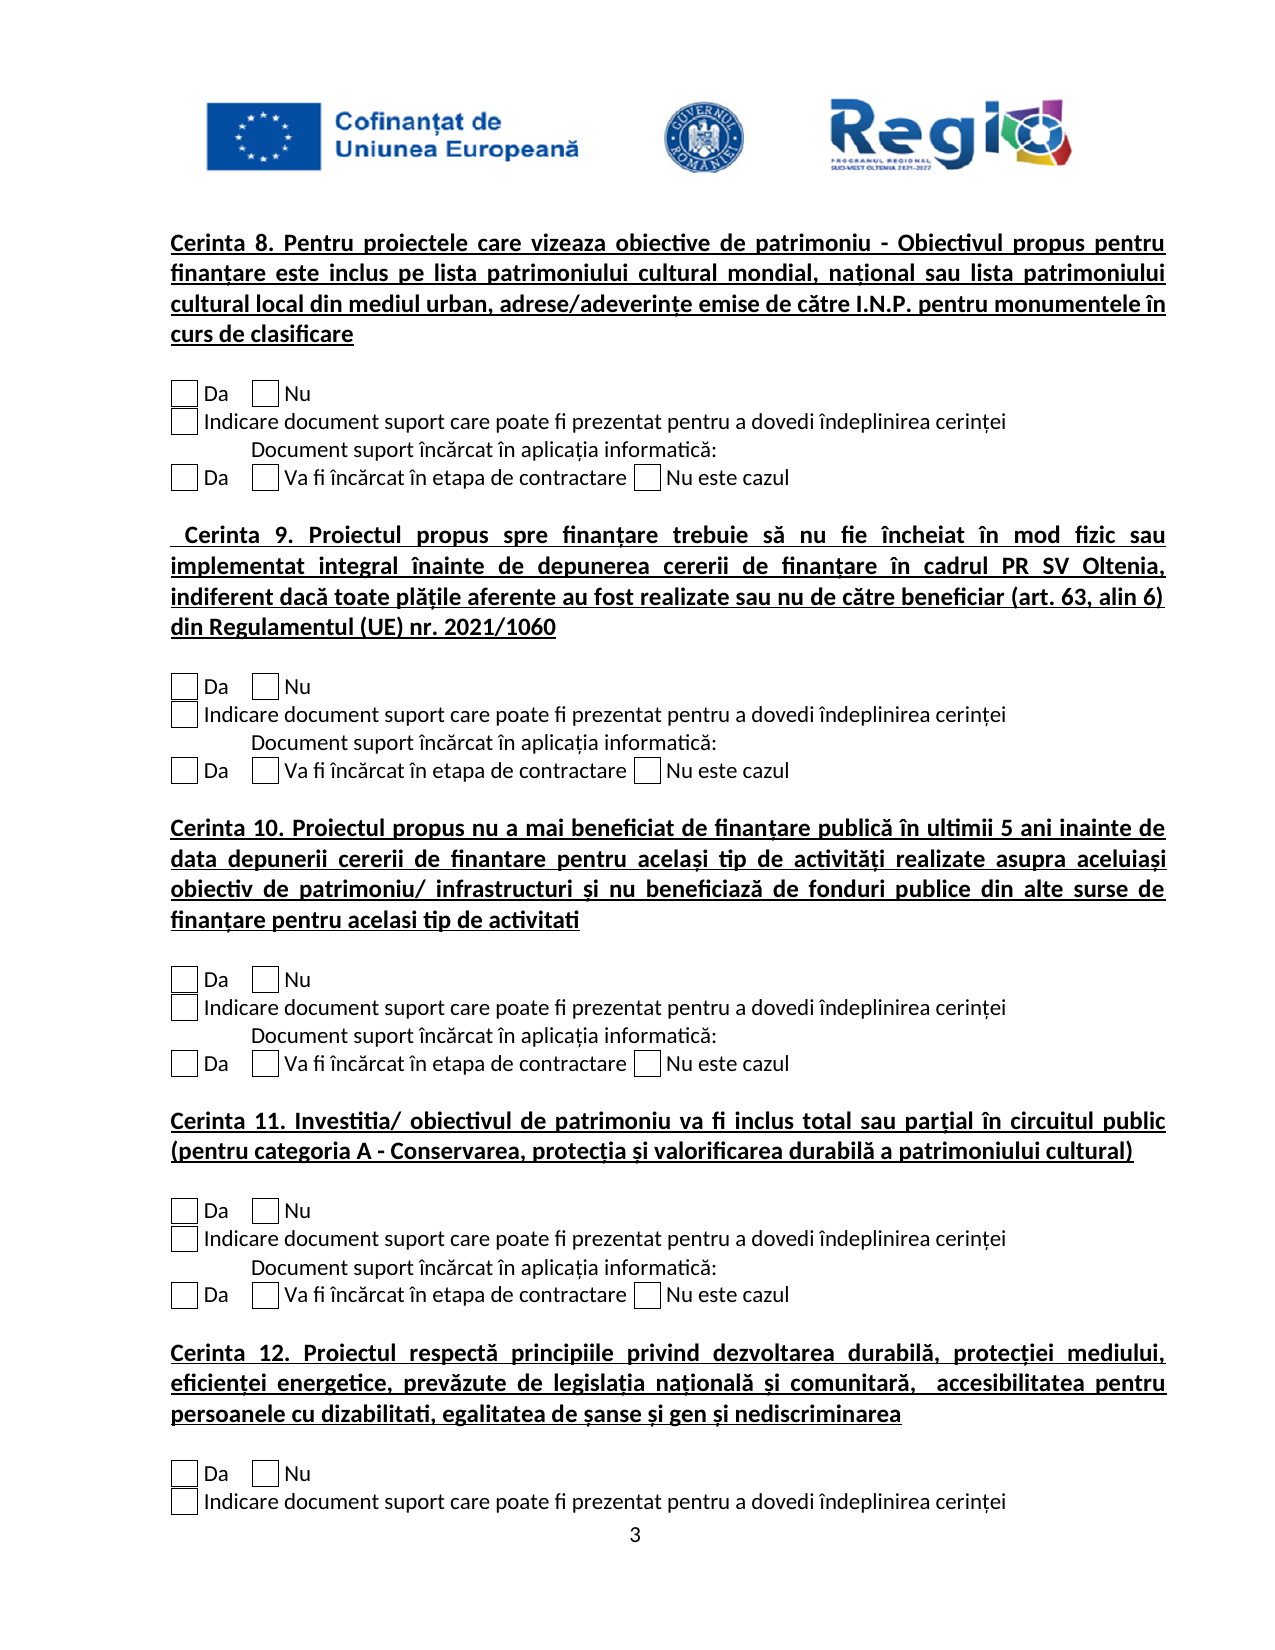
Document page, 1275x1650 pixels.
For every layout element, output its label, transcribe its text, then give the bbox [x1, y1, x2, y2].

list Da Nu [170, 1197, 1166, 1224]
list Document suport încărcat în aplicația informatică: [170, 728, 1166, 756]
list Da Nu [170, 1459, 1166, 1487]
list Da Va fi încărcat în etapa de contractare Nu este cazul [170, 1049, 1166, 1077]
list Cerinta 8. Pentru proiectele care vizeaza obiective de patrimoniu - Obiectivul propus pentru finanţare este inclus pe lista patrimoniului cultural mondial, naţional sau lista patrimoniului cultural local din mediul urban, adrese/adeverinţe emise de către I.N.P. pentru monumentele în curs de clasificare [170, 284, 1166, 314]
list Cerinta 9. Proiectul propus spre finanţare trebuie să nu fie încheiat în mod fizic sau implementat integral înainte de depunerea cererii de finanțare în cadrul PR SV Oltenia, indiferent dacă toate plățile aferente au fost realizate sau nu de către beneficiar (art. 63, alin 6) din Regulamentul (UE) nr. 2021/1060 [170, 547, 1166, 576]
list Cerinta 10. Proiectul propus nu a mai beneficiat de finanţare publică în ultimii 5 ani inainte de data depunerii cererii de finantare pentru acelaşi tip de activităţi realizate asupra aceluiaşi obiectiv de patrimoniu/ infrastructuri și nu beneficiază de fonduri publice din alte surse de finanțare pentru acelasi tip de activitati [170, 900, 1166, 934]
list Document suport încărcat în aplicația informatică: [170, 1253, 1166, 1281]
list Cerinta 12. Proiectul respectă principiile privind dezvoltarea durabilă, protecției mediului, eficienței energetice, prevăzute de legislația națională și comunitară, accesibilitatea pentru persoanele cu dizabilitati, egalitatea de şanse şi gen şi nediscriminarea [170, 1337, 1166, 1363]
list Indicare document suport care poate fi prezentat pentru a dovedi îndeplinirea cerinței [170, 1487, 1166, 1515]
list Da Nu [170, 965, 1166, 993]
list Cerinta 8. Pentru proiectele care vizeaza obiective de patrimoniu - Obiectivul propus pentru finanţare este inclus pe lista patrimoniului cultural mondial, naţional sau lista patrimoniului cultural local din mediul urban, adrese/adeverinţe emise de către I.N.P. pentru monumentele în curs de clasificare [170, 254, 1166, 283]
list Cerinta 10. Proiectul propus nu a mai beneficiat de finanţare publică în ultimii 5 ani inainte de data depunerii cererii de finantare pentru acelaşi tip de activităţi realizate asupra aceluiaşi obiectiv de patrimoniu/ infrastructuri și nu beneficiază de fonduri publice din alte surse de finanțare pentru acelasi tip de activitati [170, 870, 1166, 899]
list Document suport încărcat în aplicația informatică: [170, 1021, 1166, 1049]
list Cerinta 9. Proiectul propus spre finanţare trebuie să nu fie încheiat în mod fizic sau implementat integral înainte de depunerea cererii de finanțare în cadrul PR SV Oltenia, indiferent dacă toate plățile aferente au fost realizate sau nu de către beneficiar (art. 63, alin 6) din Regulamentul (UE) nr. 2021/1060 [170, 577, 1166, 642]
list Da Va fi încărcat în etapa de contractare Nu este cazul [170, 463, 1166, 492]
list Cerinta 11. Investitia/ obiectivul de patrimoniu va fi inclus total sau parţial în circuitul public (pentru categoria A - Conservarea, protecția și valorificarea durabilă a patrimoniului cultural) [170, 1132, 1166, 1166]
list Da Va fi încărcat în etapa de contractare Nu este cazul [170, 1281, 1166, 1309]
list Cerinta 8. Pentru proiectele care vizeaza obiective de patrimoniu - Obiectivul propus pentru finanţare este inclus pe lista patrimoniului cultural mondial, naţional sau lista patrimoniului cultural local din mediul urban, adrese/adeverinţe emise de către I.N.P. pentru monumentele în curs de clasificare [170, 315, 1166, 349]
list Cerinta 12. Proiectul respectă principiile privind dezvoltarea durabilă, protecției mediului, eficienței energetice, prevăzute de legislația națională și comunitară, accesibilitatea pentru persoanele cu dizabilitati, egalitatea de şanse şi gen şi nediscriminarea [170, 1394, 1166, 1428]
list Document suport încărcat în aplicația informatică: [170, 436, 1166, 463]
list Da Nu [170, 672, 1166, 700]
list Indicare document suport care poate fi prezentat pentru a dovedi îndeplinirea cerinței [170, 1224, 1166, 1253]
list Da Va fi încărcat în etapa de contractare Nu este cazul [170, 756, 1166, 784]
list Cerinta 12. Proiectul respectă principiile privind dezvoltarea durabilă, protecției mediului, eficienței energetice, prevăzute de legislația națională și comunitară, accesibilitatea pentru persoanele cu dizabilitati, egalitatea de şanse şi gen şi nediscriminarea [170, 1364, 1166, 1393]
list Cerinta 9. Proiectul propus spre finanţare trebuie să nu fie încheiat în mod fizic sau implementat integral înainte de depunerea cererii de finanțare în cadrul PR SV Oltenia, indiferent dacă toate plățile aferente au fost realizate sau nu de către beneficiar (art. 63, alin 6) din Regulamentul (UE) nr. 2021/1060 [170, 519, 1166, 546]
list Indicare document suport care poate fi prezentat pentru a dovedi îndeplinirea cerinței [170, 700, 1166, 728]
list Da Nu [170, 379, 1166, 407]
picture [170, 73, 1100, 199]
list Cerinta 8. Pentru proiectele care vizeaza obiective de patrimoniu - Obiectivul propus pentru finanţare este inclus pe lista patrimoniului cultural mondial, naţional sau lista patrimoniului cultural local din mediul urban, adrese/adeverinţe emise de către I.N.P. pentru monumentele în curs de clasificare [170, 227, 1166, 253]
list Cerinta 10. Proiectul propus nu a mai beneficiat de finanţare publică în ultimii 5 ani inainte de data depunerii cererii de finantare pentru acelaşi tip de activităţi realizate asupra aceluiaşi obiectiv de patrimoniu/ infrastructuri și nu beneficiază de fonduri publice din alte surse de finanțare pentru acelasi tip de activitati [170, 812, 1166, 838]
list Indicare document suport care poate fi prezentat pentru a dovedi îndeplinirea cerinței [170, 407, 1166, 436]
list Cerinta 11. Investitia/ obiectivul de patrimoniu va fi inclus total sau parţial în circuitul public (pentru categoria A - Conservarea, protecția și valorificarea durabilă a patrimoniului cultural) [170, 1105, 1166, 1131]
list Indicare document suport care poate fi prezentat pentru a dovedi îndeplinirea cerinței [170, 993, 1166, 1021]
list Cerinta 10. Proiectul propus nu a mai beneficiat de finanţare publică în ultimii 5 ani inainte de data depunerii cererii de finantare pentru acelaşi tip de activităţi realizate asupra aceluiaşi obiectiv de patrimoniu/ infrastructuri și nu beneficiază de fonduri publice din alte surse de finanțare pentru acelasi tip de activitati [170, 840, 1166, 869]
